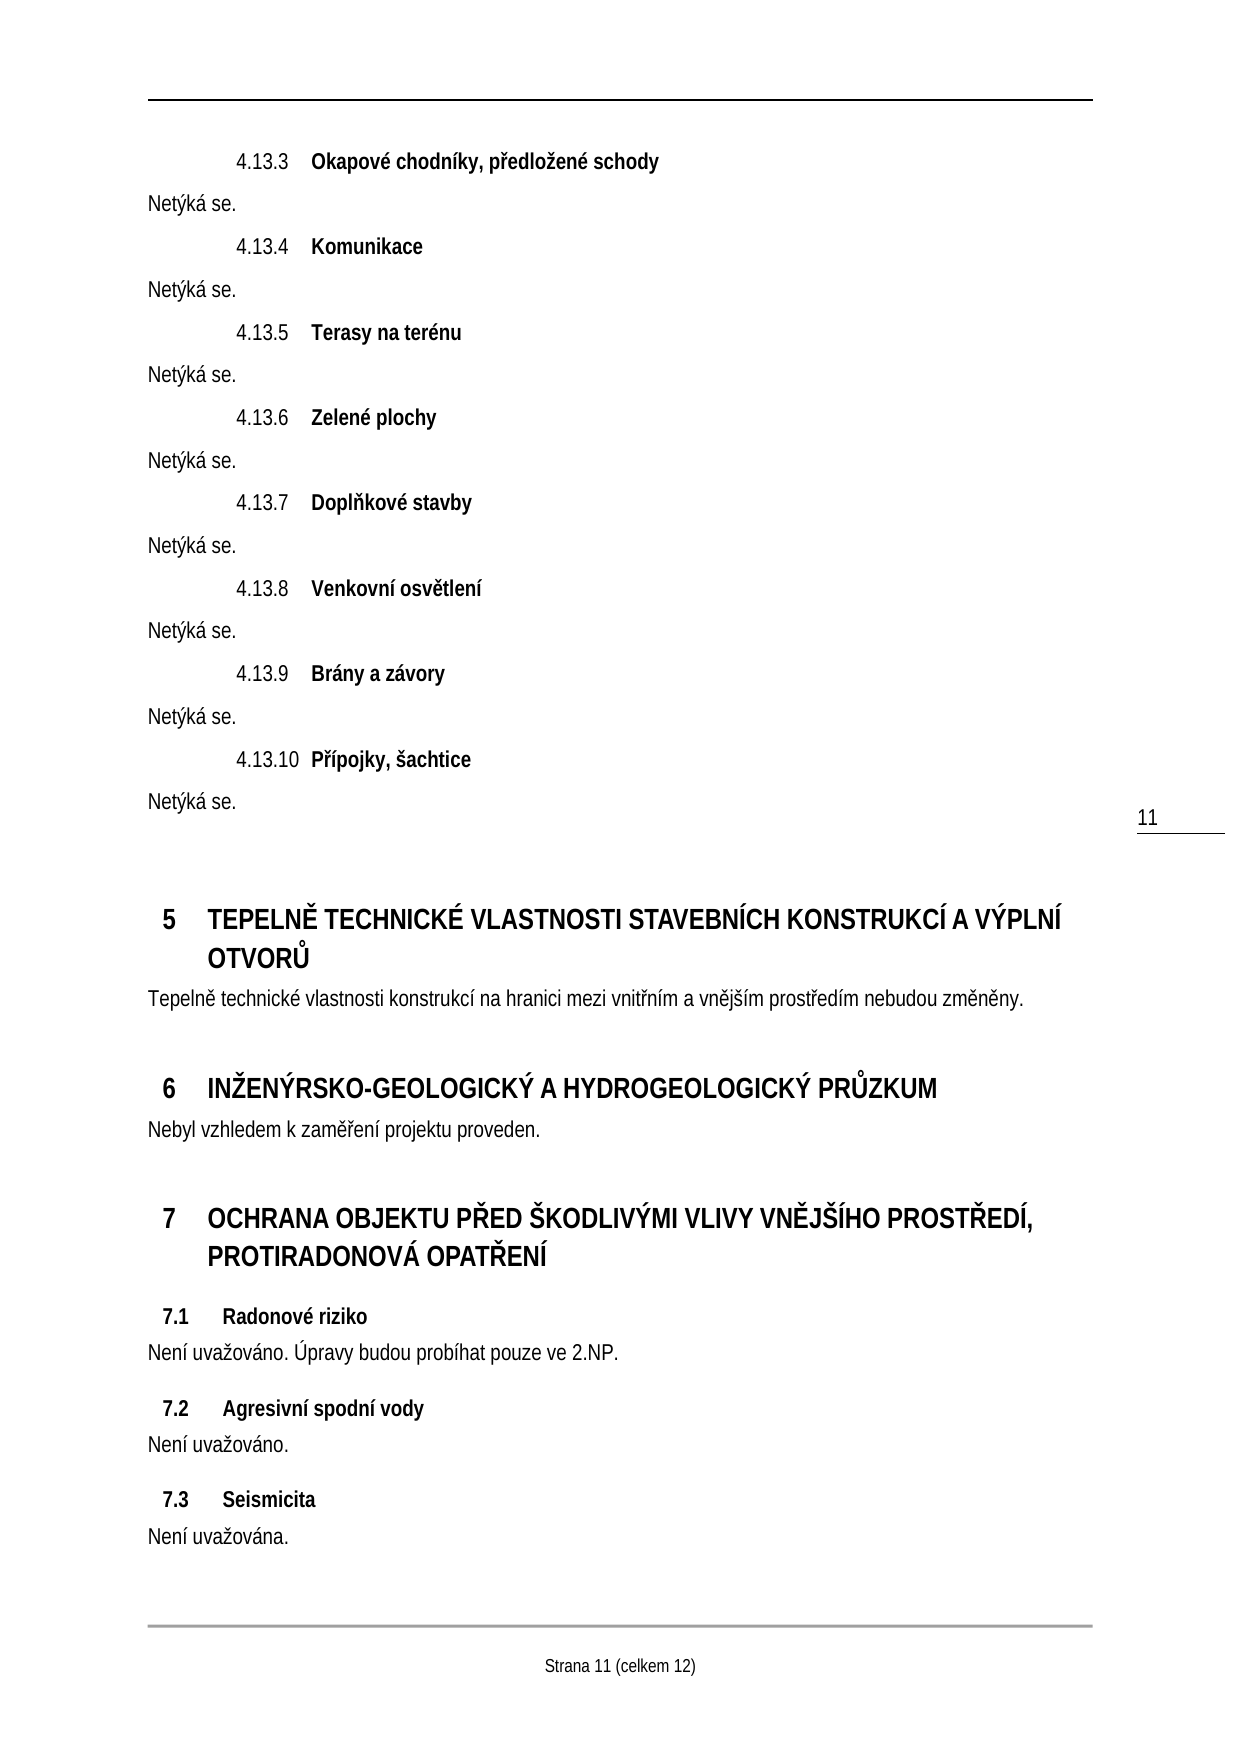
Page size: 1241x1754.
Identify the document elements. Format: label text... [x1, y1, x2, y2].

text Netýká se. [148, 361, 1093, 387]
subtitle Seismicita [162, 1486, 1093, 1512]
subtitle Venkovní osvětlení [236, 575, 1093, 601]
subtitle Ochrana objektu před škodlivými vlivy vnějšího prostředí, protiradonová opatření [162, 1201, 1093, 1273]
subtitle Zelené plochy [236, 404, 1093, 430]
subtitle Radonové riziko [162, 1303, 1093, 1329]
text Tepelně technické vlastnosti konstrukcí na hranici mezi vnitřním a vnějším prostředím nebudou změněny. [148, 985, 1093, 1012]
subtitle Přípojky, šachtice [236, 746, 1093, 772]
subtitle Okapové chodníky, předložené schody [236, 148, 1093, 174]
text Není uvažováno. [148, 1431, 1093, 1457]
subtitle Terasy na terénu [236, 318, 1093, 345]
text Netýká se. [148, 532, 1093, 558]
text Netýká se. [148, 447, 1093, 473]
subtitle inženýrsko-geologický a hydrogeologický průzkum [162, 1071, 1093, 1104]
text Netýká se. [148, 190, 1093, 217]
subtitle Komunikace [236, 233, 1093, 259]
text Není uvažováno. Úpravy budou probíhat pouze ve 2.NP. [148, 1339, 1093, 1366]
text Netýká se. [148, 703, 1093, 729]
text Netýká se. [148, 617, 1093, 644]
text Nebyl vzhledem k zaměření projektu proveden. [148, 1116, 1093, 1142]
text Netýká se. [148, 276, 1093, 302]
subtitle Agresivní spodní vody [162, 1394, 1093, 1421]
subtitle Doplňkové stavby [236, 489, 1093, 516]
subtitle Brány a závory [236, 660, 1093, 686]
text Netýká se. [148, 788, 1093, 814]
text Není uvažována. [148, 1523, 1093, 1549]
subtitle Tepelně technické vlastnosti stavebních konstrukcí a výplní otvorů [162, 902, 1093, 974]
